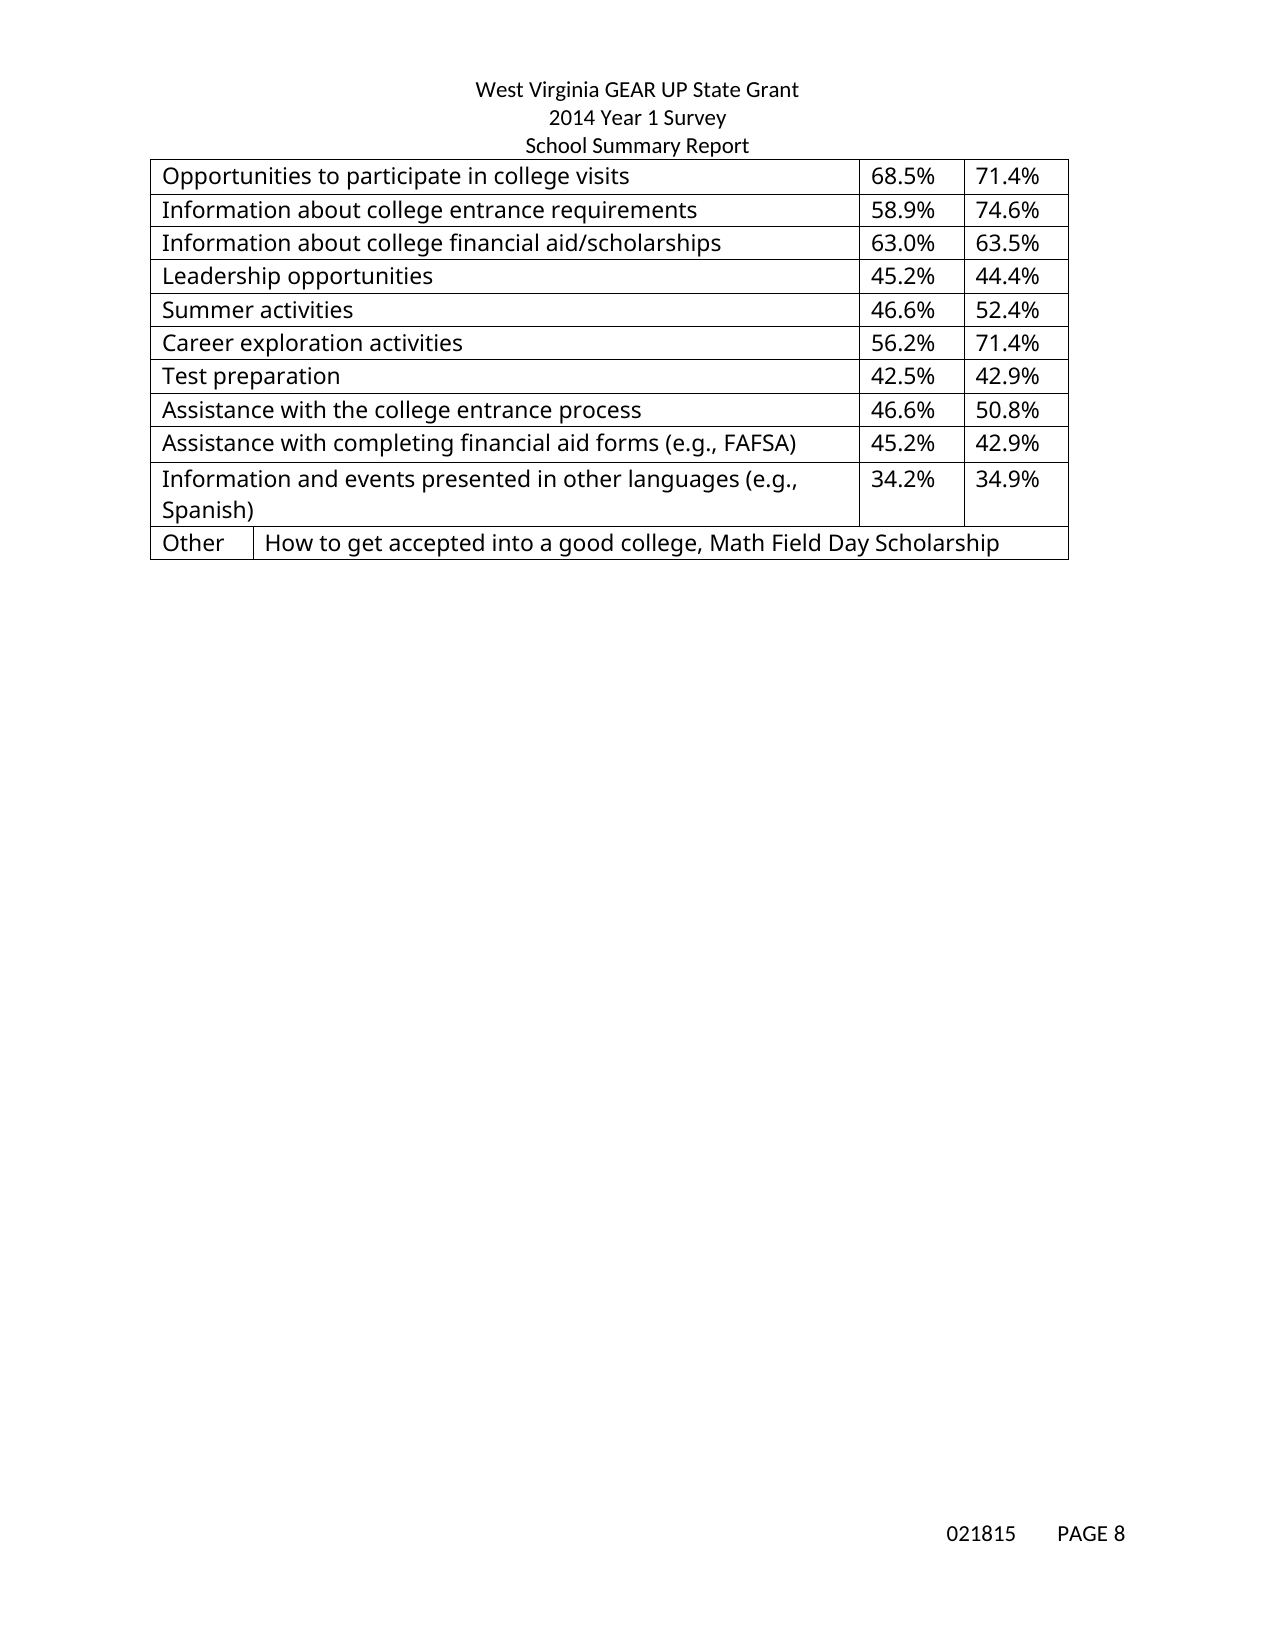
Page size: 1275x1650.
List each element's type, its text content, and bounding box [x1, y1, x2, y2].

table_cell 46.6% [860, 394, 964, 426]
table_cell Other [151, 527, 253, 558]
table_cell Opportunities to participate in college visits [151, 160, 859, 193]
table_cell 52.4% [965, 294, 1068, 326]
table_cell 63.0% [860, 227, 964, 258]
table_cell Assistance with the college entrance process [151, 394, 859, 426]
table_cell Career exploration activities [151, 327, 859, 358]
table_cell 56.2% [860, 327, 964, 358]
table_cell 71.4% [965, 327, 1068, 358]
table_cell Information about college financial aid/scholarships [151, 227, 859, 258]
table_cell 45.2% [860, 427, 964, 462]
table_cell Leadership opportunities [151, 260, 859, 293]
table_cell 44.4% [965, 260, 1068, 293]
table_cell 50.8% [965, 394, 1068, 426]
table_cell 45.2% [860, 260, 964, 293]
table_cell 42.5% [860, 360, 964, 393]
table_cell Test preparation [151, 360, 859, 393]
table_cell 34.2% [860, 463, 964, 526]
table_cell 63.5% [965, 227, 1068, 258]
table_cell 58.9% [860, 195, 964, 226]
table_cell 42.9% [965, 427, 1068, 462]
table_cell Information about college entrance requirements [151, 195, 859, 226]
table_cell 68.5% [860, 160, 964, 193]
table_cell Information and events presented in other languages (e.g., Spanish) [151, 463, 859, 526]
table_cell Assistance with completing financial aid forms (e.g., FAFSA) [151, 427, 859, 462]
table_cell 42.9% [965, 360, 1068, 393]
table_cell Summer activities [151, 294, 859, 326]
table_cell 74.6% [965, 195, 1068, 226]
table_cell 71.4% [965, 160, 1068, 193]
table_cell How to get accepted into a good college, Math Field Day Scholarship [254, 527, 1068, 558]
table_cell 34.9% [965, 463, 1068, 526]
table_cell 46.6% [860, 294, 964, 326]
